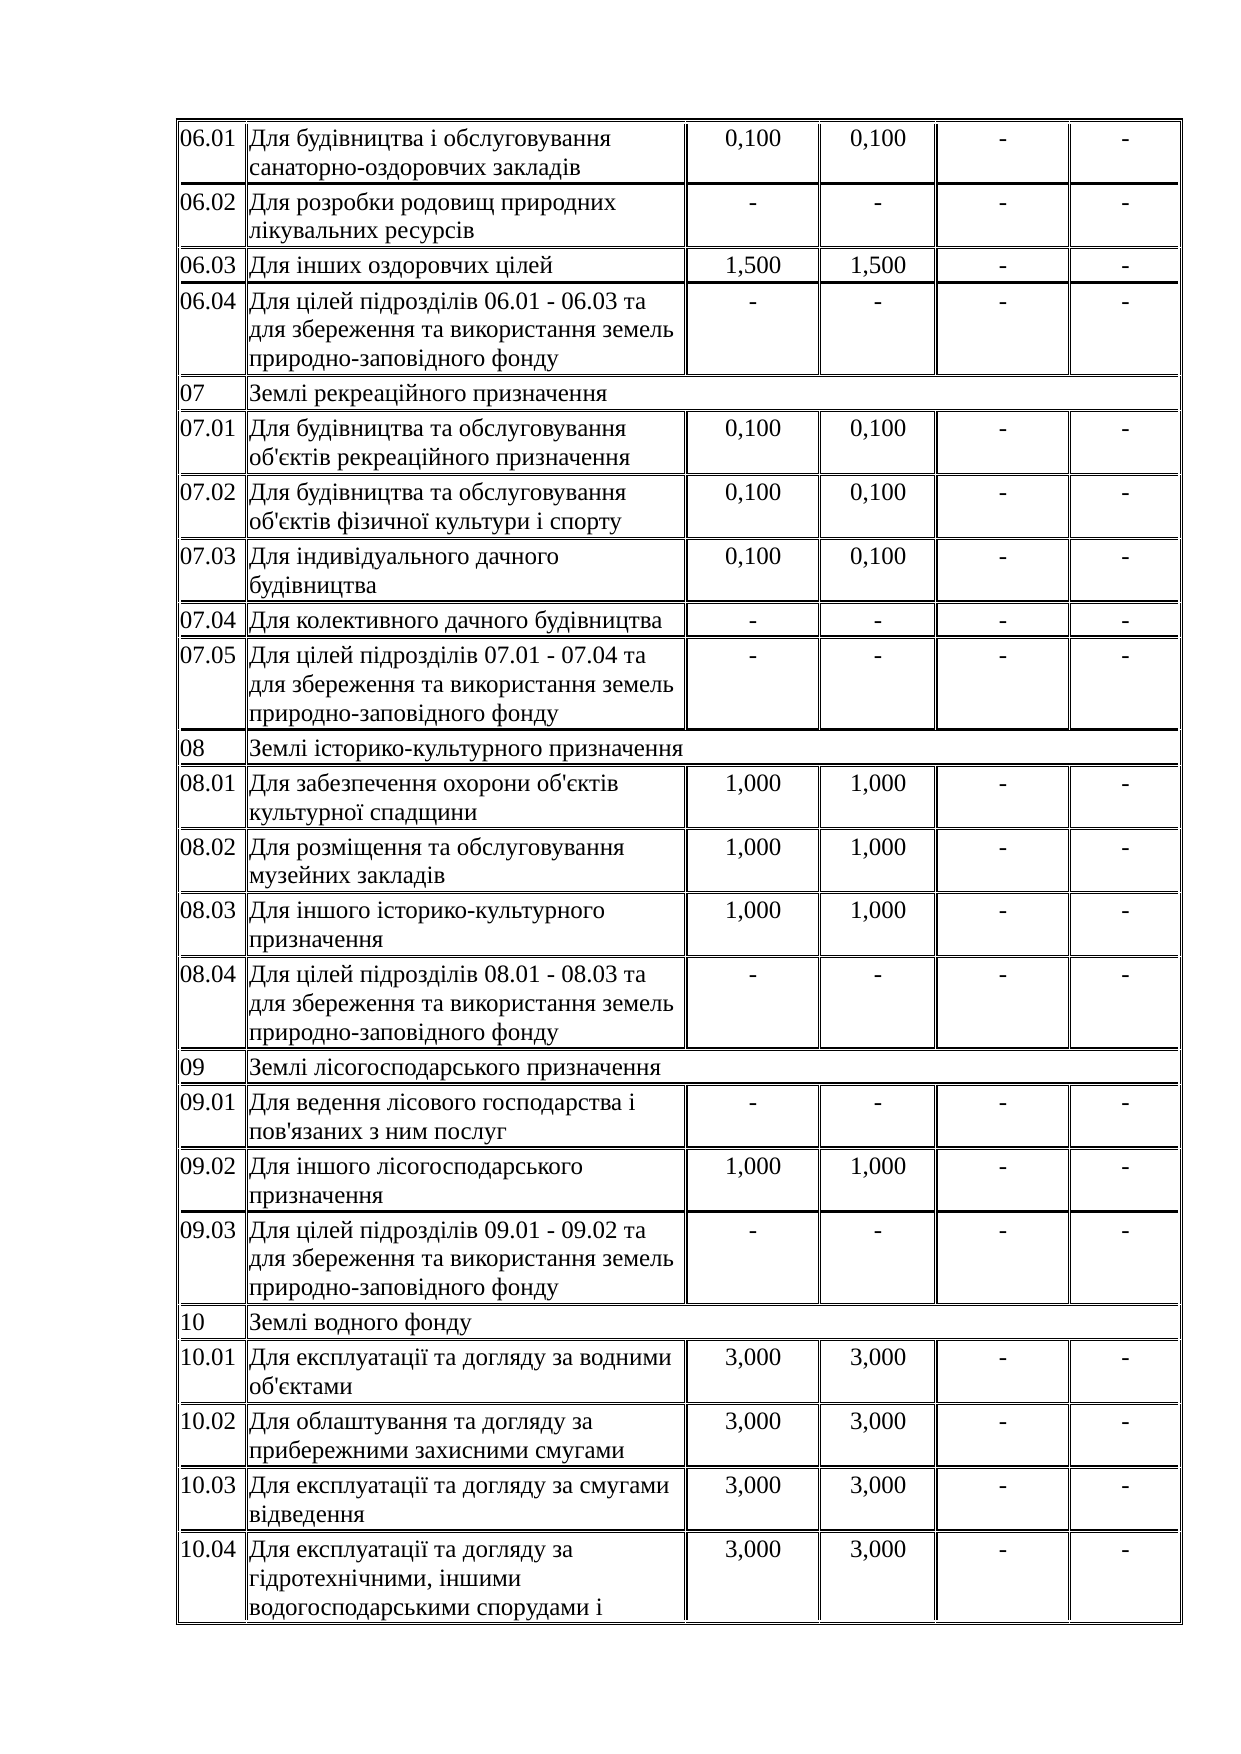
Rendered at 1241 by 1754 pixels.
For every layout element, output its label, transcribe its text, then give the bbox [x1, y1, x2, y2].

table_cell 07.05 [179, 635, 245, 728]
table_cell - [1070, 246, 1181, 281]
table_cell Землі водного фонду [247, 1303, 1181, 1338]
table_cell 0,100 [820, 120, 936, 182]
table_cell - [688, 604, 818, 635]
table_cell 3,000 [686, 1533, 819, 1622]
table_cell Для ведення лісового господарства і пов'язаних з ним послуг [248, 1086, 684, 1146]
table_cell 07.02 [179, 473, 245, 536]
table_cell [247, 1529, 686, 1622]
table_cell - [938, 1469, 1068, 1529]
table_cell 08.02 [177, 827, 247, 891]
table_cell 1,500 [688, 249, 818, 281]
table_cell 0,100 [821, 540, 934, 600]
table_cell Для розміщення та обслуговування музейних закладів [248, 830, 684, 891]
table_cell - [821, 1213, 934, 1303]
table_cell - [688, 185, 818, 246]
table_cell 1,000 [688, 830, 818, 891]
table_cell 10.04 [179, 1529, 247, 1622]
table_cell 3,000 [821, 1469, 934, 1529]
table_cell - [1071, 1465, 1180, 1529]
table_cell - [938, 1086, 1068, 1146]
table_cell - [1071, 1146, 1180, 1210]
table_cell - [688, 284, 818, 373]
table_cell - [938, 958, 1068, 1047]
table_cell Для індивідуального дачного будівництва [248, 540, 684, 600]
table_cell 1,000 [688, 1150, 818, 1210]
table_cell - [936, 122, 1069, 182]
table_cell - [938, 412, 1068, 472]
table_cell Для цілей підрозділів 08.01 - 08.03 та для збереження та використання земель природно-заповідного фонду [248, 958, 684, 1047]
table_cell - [688, 639, 818, 728]
table_cell 1,000 [688, 767, 818, 827]
table_cell 07.03 [179, 536, 245, 600]
table_cell 07.01 [177, 409, 247, 472]
table_cell - [1070, 891, 1181, 954]
table_cell 1,000 [821, 830, 934, 891]
table_cell 08.01 [179, 763, 245, 827]
table_cell Для інших оздоровчих цілей [248, 249, 684, 281]
table_cell - [1071, 1210, 1180, 1303]
table_cell 3,000 [821, 1405, 934, 1465]
table_cell Для експлуатації та догляду за смугами відведення [248, 1469, 684, 1529]
table_cell 0,100 [821, 412, 934, 472]
table_cell 3,000 [688, 1341, 818, 1402]
table_cell 07 [179, 374, 245, 409]
table_cell - [821, 1086, 934, 1146]
table_cell Для цілей підрозділів 09.01 - 09.02 та для збереження та використання земель природно-заповідного фонду [248, 1213, 684, 1303]
table_cell - [938, 1341, 1068, 1402]
table_cell Для будівництва та обслуговування об'єктів рекреаційного призначення [248, 412, 684, 472]
table_cell - [688, 1086, 818, 1146]
table_cell 3,000 [820, 1529, 936, 1622]
table_cell 10.01 [177, 1338, 247, 1402]
table_cell - [1071, 763, 1180, 827]
table_cell Землі лісогосподарського призначення [248, 1047, 1180, 1082]
table_cell 1,000 [821, 767, 934, 827]
table_cell Для експлуатації та догляду за водними об'єктами [248, 1341, 684, 1402]
table_cell - [688, 958, 818, 1047]
table_cell 06.04 [179, 281, 245, 373]
table_cell 07.04 [179, 600, 245, 635]
table_cell - [1071, 182, 1180, 246]
table_cell - [938, 639, 1068, 728]
table_cell 1,500 [821, 249, 934, 281]
table_cell 0,100 [688, 476, 818, 536]
table_cell Землі історико-культурного призначення [248, 728, 1181, 763]
table_cell - [1071, 955, 1180, 1047]
table_cell 1,000 [821, 1150, 934, 1210]
table_cell Для розробки родовищ природних лікувальних ресурсів [248, 185, 684, 246]
table_cell - [938, 767, 1068, 827]
table_cell - [938, 894, 1068, 954]
table_cell 10.03 [179, 1465, 245, 1529]
table_cell 09.01 [179, 1082, 245, 1146]
table_cell - [688, 1213, 818, 1303]
table_cell - [1071, 281, 1180, 373]
table_cell - [1070, 409, 1181, 472]
table_cell 0,100 [688, 412, 818, 472]
table_cell - [938, 284, 1068, 373]
table_cell Для облаштування та догляду за прибережними захисними смугами [248, 1405, 684, 1465]
table_cell - [938, 1213, 1068, 1303]
table_cell - [938, 185, 1068, 246]
table_cell - [821, 185, 934, 246]
table_cell 3,000 [688, 1405, 818, 1465]
table_cell - [938, 1405, 1068, 1465]
table_cell Землі рекреаційного призначення [248, 374, 1180, 409]
table_cell - [821, 958, 934, 1047]
table_cell 0,100 [821, 476, 934, 536]
table_cell 08 [177, 728, 245, 763]
table_cell - [1071, 600, 1180, 635]
table_cell - [938, 476, 1068, 536]
table_cell - [1071, 473, 1180, 536]
table_cell 08.04 [179, 955, 245, 1047]
table_cell 06.02 [179, 182, 245, 246]
table_cell 10 [177, 1303, 247, 1338]
table_cell Для колективного дачного будівництва [248, 604, 684, 635]
table_cell 06.01 [179, 122, 247, 182]
table_cell - [1070, 1402, 1181, 1465]
table_cell Для забезпечення охорони об'єктів культурної спадщини [248, 767, 684, 827]
table_cell 09.03 [179, 1210, 245, 1303]
table_cell 10.02 [177, 1402, 247, 1465]
table_cell 09.02 [179, 1146, 245, 1210]
table_cell Для будівництва і обслуговування санаторно-оздоровчих закладів [247, 120, 686, 182]
table_cell 09 [179, 1047, 245, 1082]
table_cell - [821, 284, 934, 373]
table_cell Для іншого лісогосподарського призначення [248, 1150, 684, 1210]
table_cell - [936, 1533, 1069, 1622]
table_cell - [821, 604, 934, 635]
table_cell - [1071, 536, 1180, 600]
table_cell - [821, 639, 934, 728]
table_cell 08.03 [177, 891, 247, 954]
table_cell - [1070, 827, 1181, 891]
table_cell - [1071, 635, 1180, 728]
table_cell - [938, 604, 1068, 635]
table_cell - [1070, 1529, 1180, 1622]
table_cell 1,000 [688, 894, 818, 954]
table_cell 06.03 [177, 246, 247, 281]
table_cell Для іншого історико-культурного призначення [248, 894, 684, 954]
table_cell 0,100 [688, 540, 818, 600]
table_cell 3,000 [688, 1469, 818, 1529]
table_cell - [938, 540, 1068, 600]
table_cell 3,000 [821, 1341, 934, 1402]
table_cell 1,000 [821, 894, 934, 954]
table_cell - [1070, 122, 1180, 182]
table_cell Для цілей підрозділів 06.01 - 06.03 та для збереження та використання земель природно-заповідного фонду [248, 284, 684, 373]
table_cell - [938, 1150, 1068, 1210]
table_cell Для цілей підрозділів 07.01 - 07.04 та для збереження та використання земель природно-заповідного фонду [248, 639, 684, 728]
table_cell - [938, 249, 1068, 281]
table_cell - [1070, 1338, 1181, 1402]
table_cell 0,100 [686, 122, 819, 182]
table_cell - [1071, 1082, 1180, 1146]
table_cell Для будівництва та обслуговування об'єктів фізичної культури і спорту [248, 476, 684, 536]
table_cell - [938, 830, 1068, 891]
